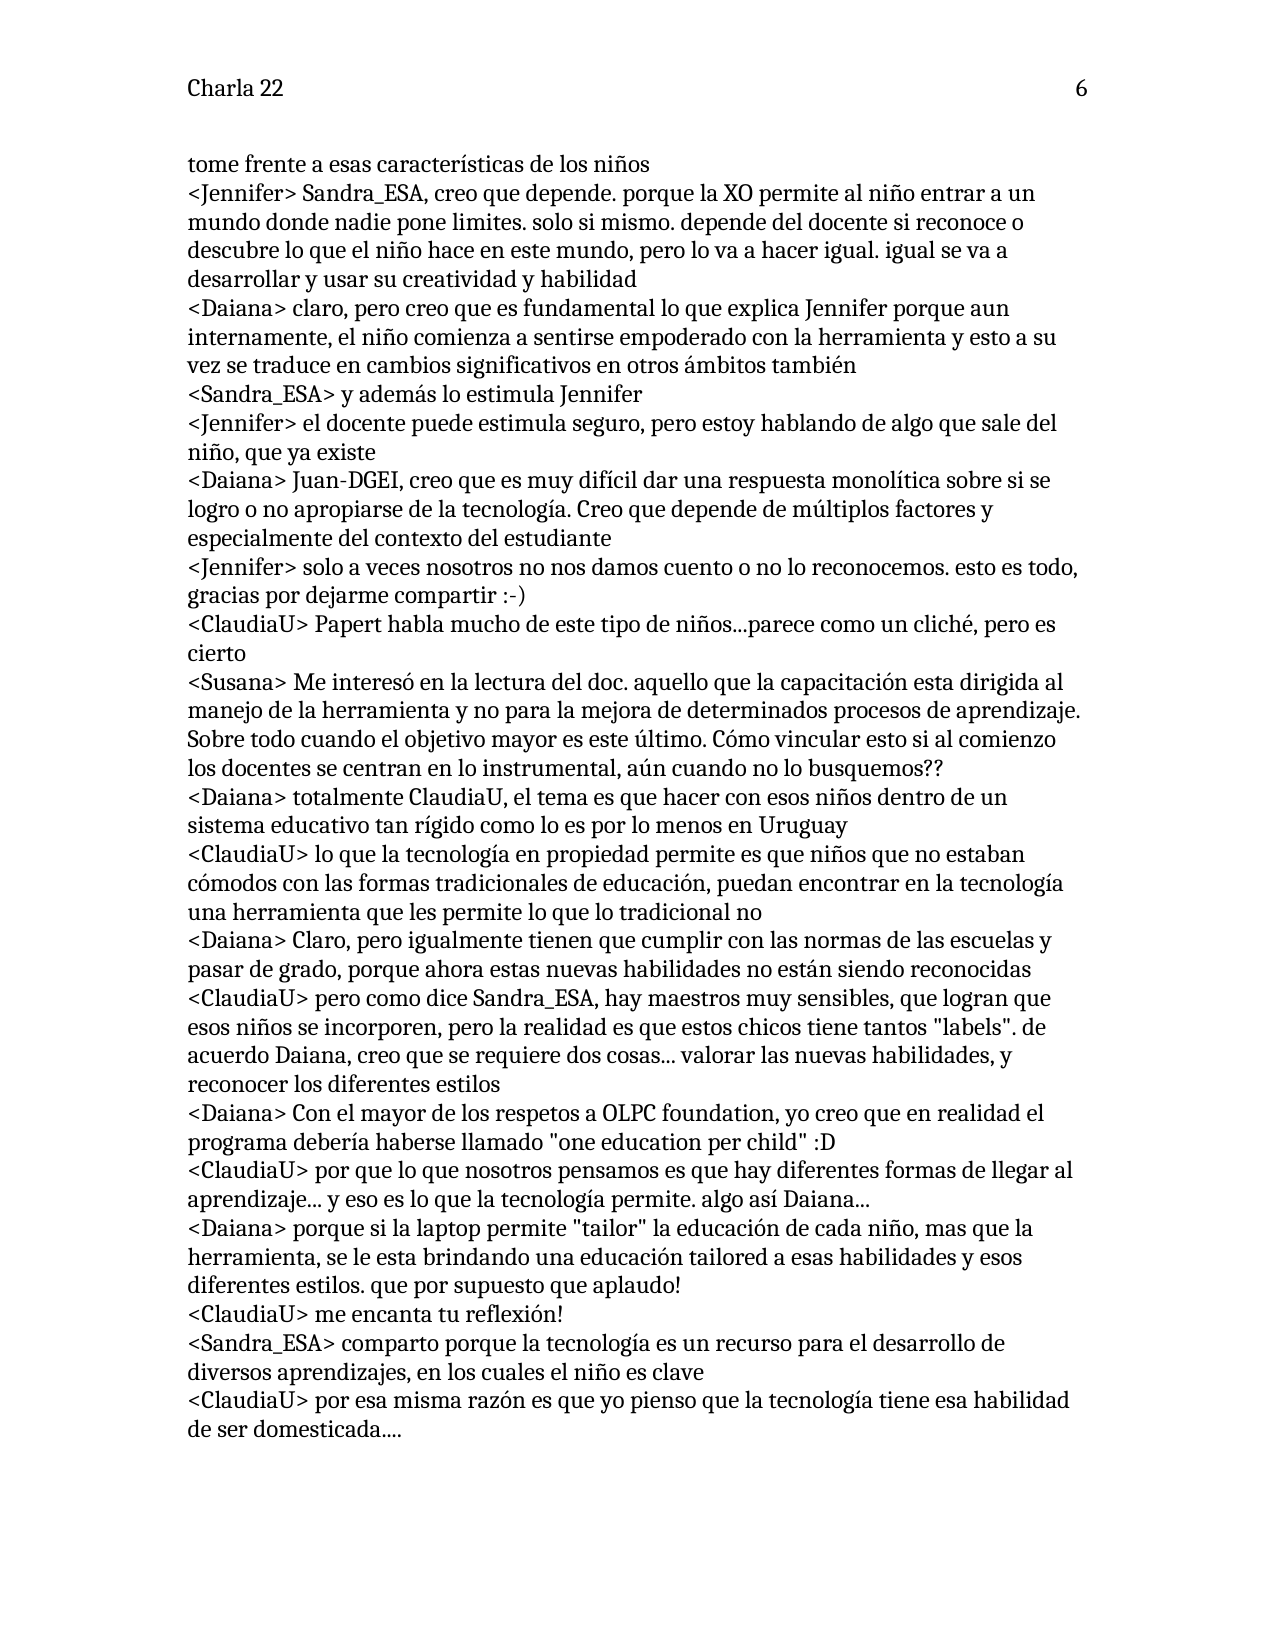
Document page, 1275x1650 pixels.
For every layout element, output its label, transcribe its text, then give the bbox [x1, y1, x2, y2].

text <ClaudiaU> por esa misma razón es que yo pienso que la tecnología tiene esa habilidad de ser domesticada.... [187, 1386, 1087, 1444]
text <Daiana> claro, pero creo que es fundamental lo que explica Jennifer porque aun internamente, el niño comienza a sentirse empoderado con la herramienta y esto a su vez se traduce en cambios significativos en otros ámbitos también [187, 294, 1087, 380]
text <ClaudiaU> pero como dice Sandra_ESA, hay maestros muy sensibles, que logran que esos niños se incorporen, pero la realidad es que estos chicos tiene tantos "labels". de acuerdo Daiana, creo que se requiere dos cosas... valorar las nuevas habilidades, y reconocer los diferentes estilos [187, 984, 1087, 1099]
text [187, 150, 1087, 179]
text <ClaudiaU> lo que la tecnología en propiedad permite es que niños que no estaban cómodos con las formas tradicionales de educación, puedan encontrar en la tecnología una herramienta que les permite lo que lo tradicional no [187, 840, 1087, 926]
text <ClaudiaU> por que lo que nosotros pensamos es que hay diferentes formas de llegar al aprendizaje... y eso es lo que la tecnología permite. algo así Daiana... [187, 1156, 1087, 1214]
text <Daiana> Con el mayor de los respetos a OLPC foundation, yo creo que en realidad el programa debería haberse llamado "one education per child" :D [187, 1099, 1087, 1156]
text <Susana> Me interesó en la lectura del doc. aquello que la capacitación esta dirigida al manejo de la herramienta y no para la mejora de determinados procesos de aprendizaje. Sobre todo cuando el objetivo mayor es este último. Cómo vincular esto si al comienzo los docentes se centran en lo instrumental, aún cuando no lo busquemos?? [187, 667, 1087, 782]
text <Jennifer> Sandra_ESA, creo que depende. porque la XO permite al niño entrar a un mundo donde nadie pone limites. solo si mismo. depende del docente si reconoce o descubre lo que el niño hace en este mundo, pero lo va a hacer igual. igual se va a desarrollar y usar su creatividad y habilidad [187, 179, 1087, 294]
text <Daiana> porque si la laptop permite "tailor" la educación de cada niño, mas que la herramienta, se le esta brindando una educación tailored a esas habilidades y esos diferentes estilos. que por supuesto que aplaudo! [187, 1214, 1087, 1300]
text <Daiana> Juan-DGEI, creo que es muy difícil dar una respuesta monolítica sobre si se logro o no apropiarse de la tecnología. Creo que depende de múltiplos factores y especialmente del contexto del estudiante [187, 466, 1087, 552]
text <Jennifer> el docente puede estimula seguro, pero estoy hablando de algo que sale del niño, que ya existe [187, 409, 1087, 466]
text <ClaudiaU> me encanta tu reflexión! [187, 1300, 1087, 1329]
text <Sandra_ESA> comparto porque la tecnología es un recurso para el desarrollo de diversos aprendizajes, en los cuales el niño es clave [187, 1329, 1087, 1386]
text <Daiana> totalmente ClaudiaU, el tema es que hacer con esos niños dentro de un sistema educativo tan rígido como lo es por lo menos en Uruguay [187, 782, 1087, 840]
text <Jennifer> solo a veces nosotros no nos damos cuento o no lo reconocemos. esto es todo, gracias por dejarme compartir :-) [187, 552, 1087, 610]
text <ClaudiaU> Papert habla mucho de este tipo de niños...parece como un cliché, pero es cierto [187, 610, 1087, 667]
text <Sandra_ESA> y además lo estimula Jennifer [187, 380, 1087, 409]
text <Daiana> Claro, pero igualmente tienen que cumplir con las normas de las escuelas y pasar de grado, porque ahora estas nuevas habilidades no están siendo reconocidas [187, 926, 1087, 984]
